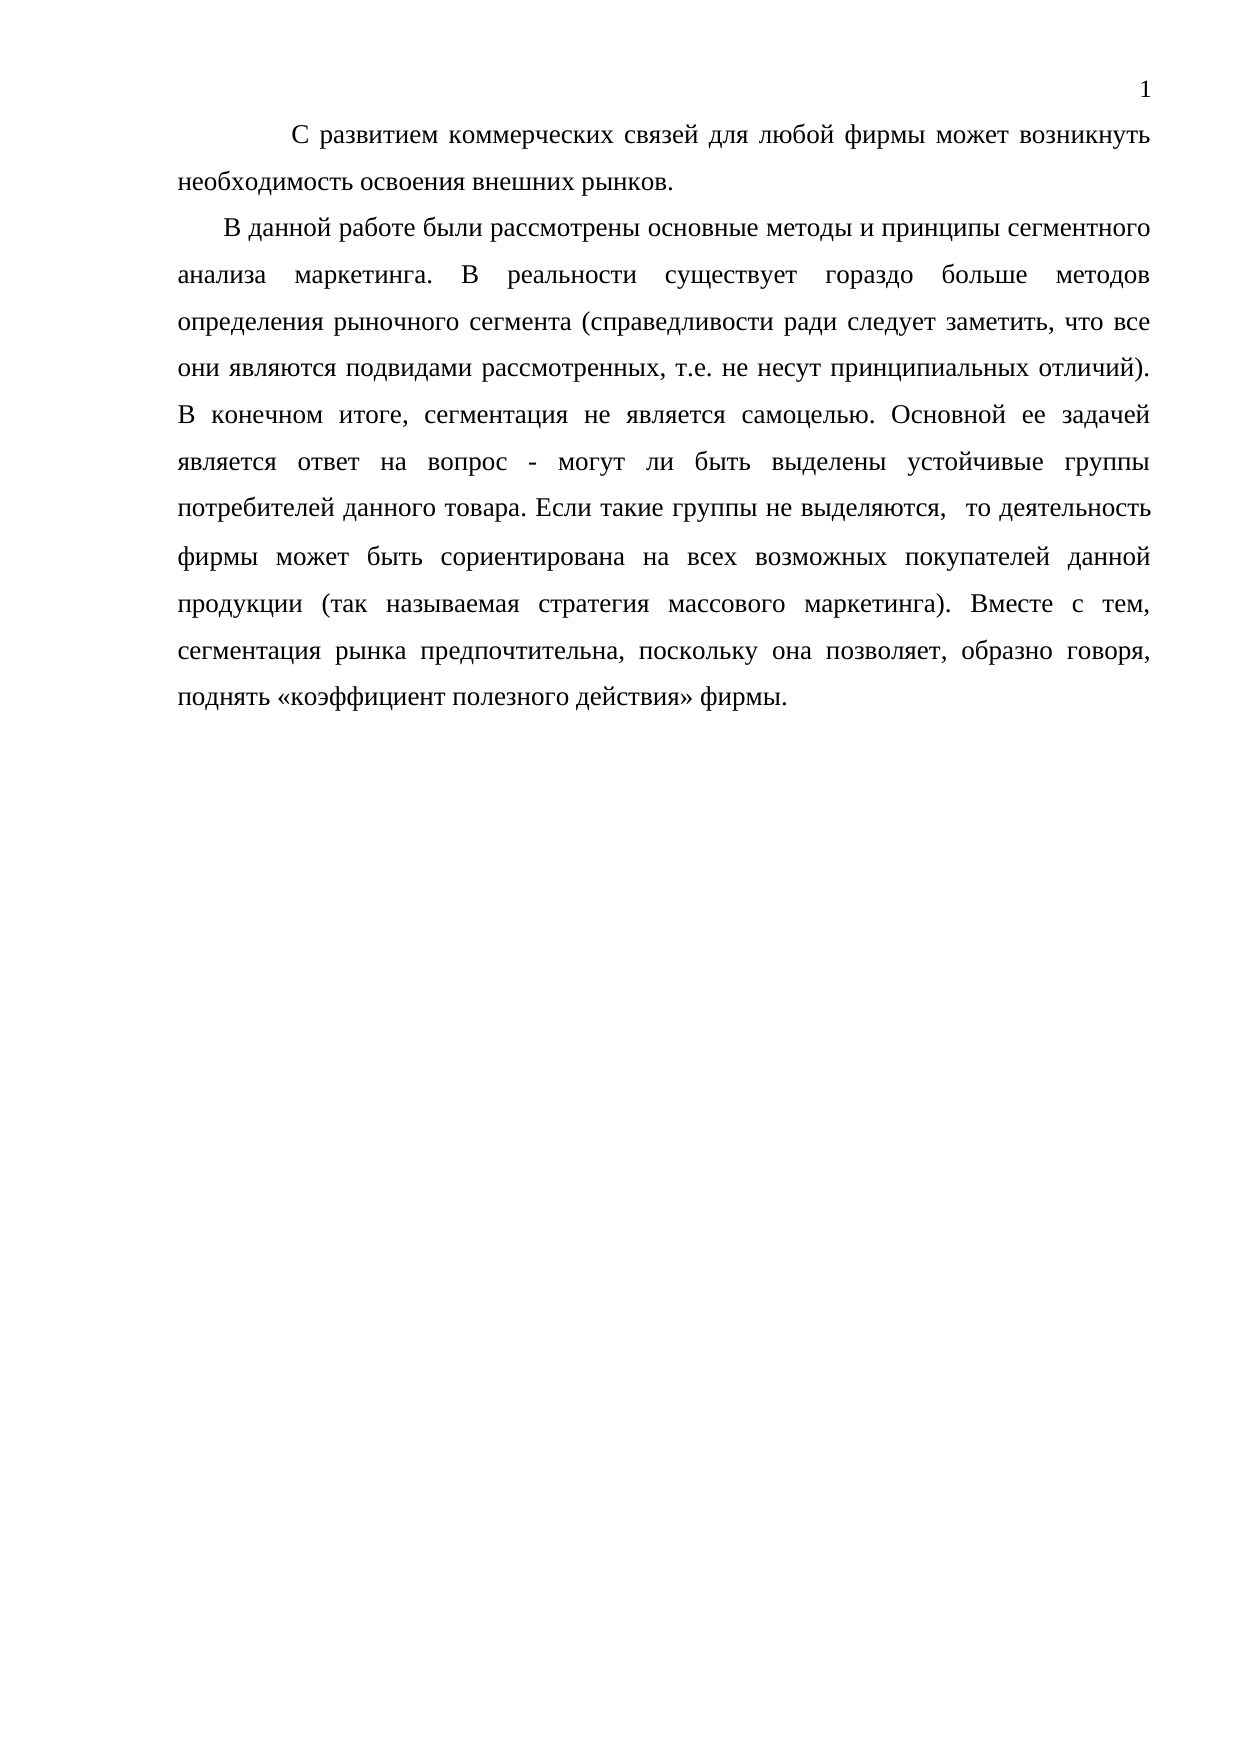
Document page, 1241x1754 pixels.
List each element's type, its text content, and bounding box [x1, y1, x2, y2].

text В данной работе были рассмотрены основные методы и принципы сегментного анализа маркетинга. В реальности существует гораздо больше методов определения рыночного сегмента (справедливости ради следует заметить, что все они являются подвидами рассмотренных, т.е. не несут принципиальных отличий). В конечном итоге, сегментация не является самоцелью. Основной ее задачей является ответ на вопрос - могут ли быть выделены устойчивые группы потребителей данного товара. Если такие группы не выделяются, то деятельность фирмы может быть сориентирована на всех возможных покупателей данной продукции (так называемая стратегия массового маркетинга). Вместе с тем, сегментация рынка предпочтительна, поскольку она позволяет, образно говоря, поднять «коэффициент полезного действия» фирмы. [177, 211, 1152, 712]
text С развитием коммерческих связей для любой фирмы может возникнуть необходимость освоения внешних рынков. [177, 118, 1152, 196]
